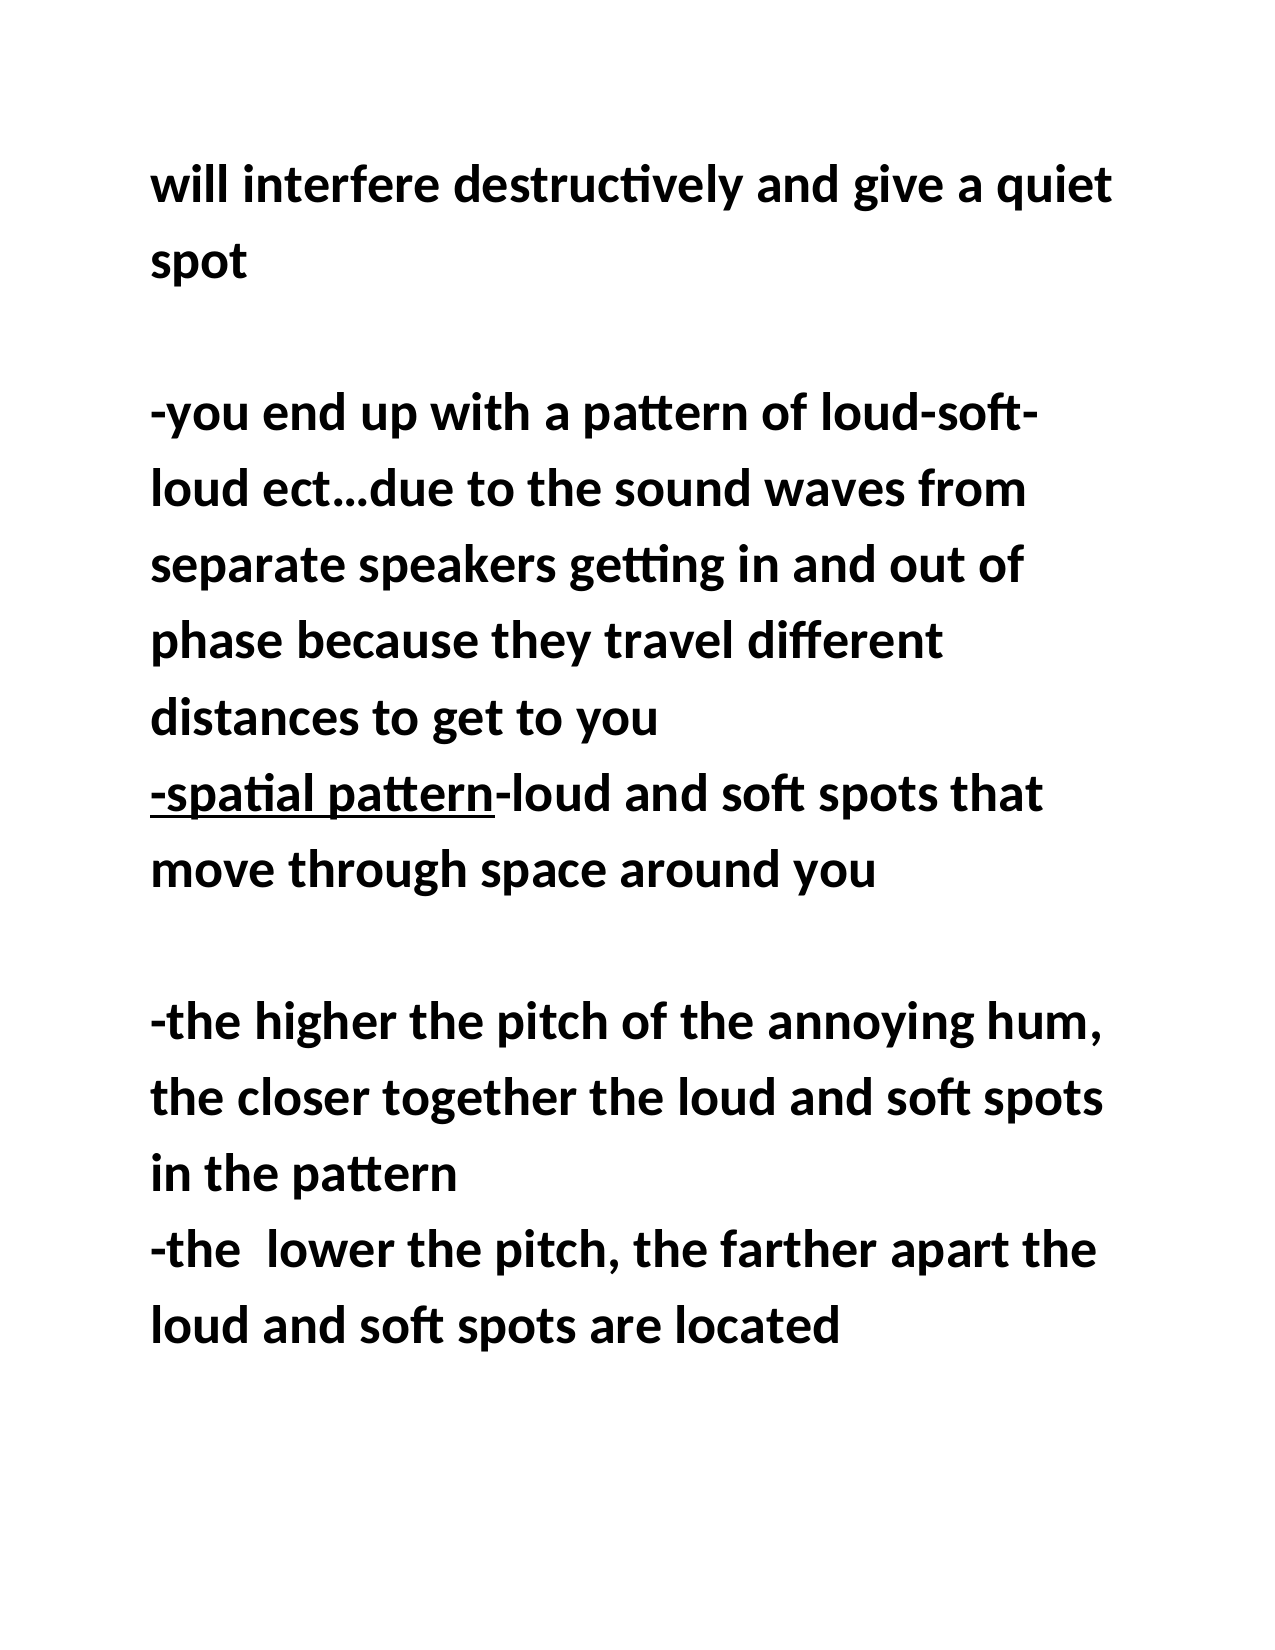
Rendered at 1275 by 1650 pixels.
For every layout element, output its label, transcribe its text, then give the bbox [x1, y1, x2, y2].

text -spatial pattern-loud and soft spots that move through space around you [150, 758, 1125, 901]
text -the higher the pitch of the annoying hum, the closer together the loud and soft spots in the pattern [150, 986, 1125, 1205]
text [150, 150, 1125, 292]
text -you end up with a pattern of loud-soft-loud ect…due to the sound waves from separate speakers getting in and out of phase because they travel different distances to get to you [150, 378, 1125, 748]
text -the lower the pitch, the farther apart the loud and soft spots are located [150, 1214, 1125, 1357]
